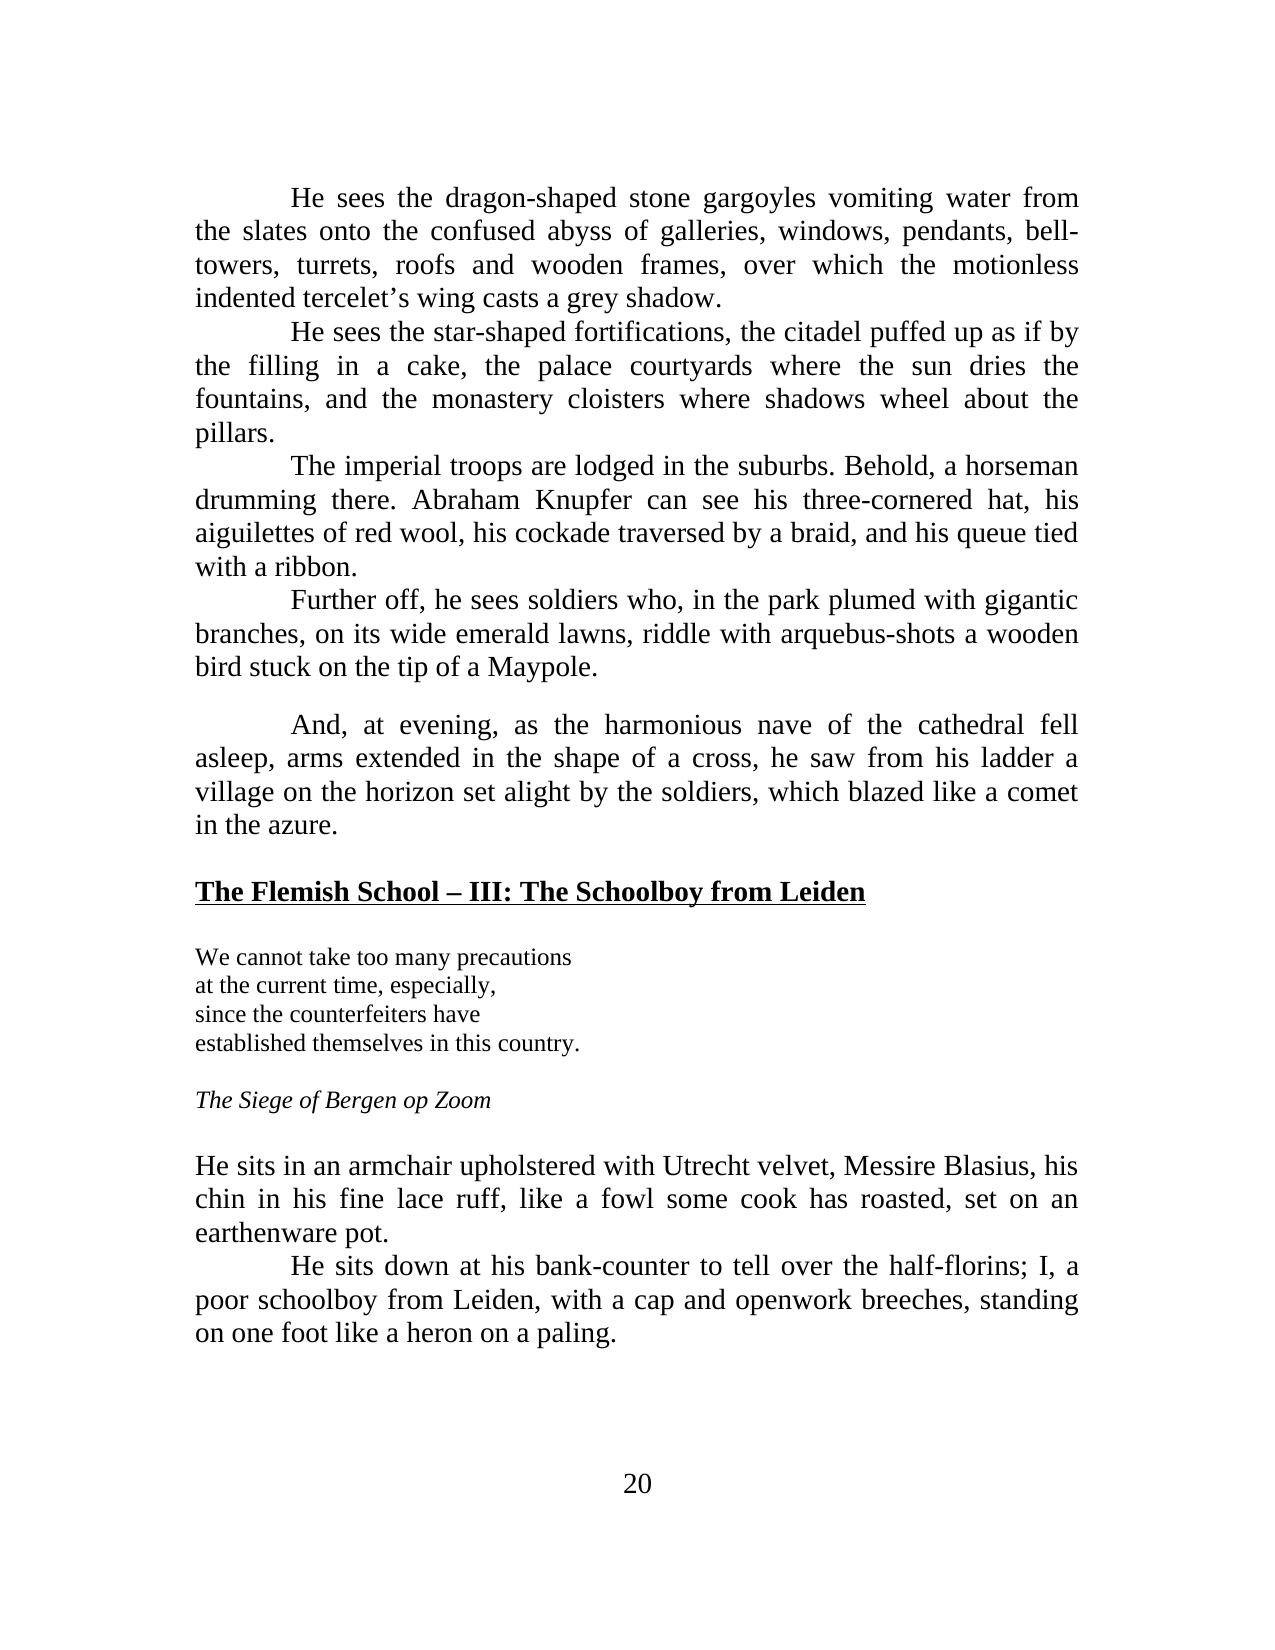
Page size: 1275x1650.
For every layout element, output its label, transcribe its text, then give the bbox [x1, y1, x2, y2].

text We cannot take too many precautions [195, 942, 1080, 970]
text He sees the star-shaped fortifications, the citadel puffed up as if by the filling in a cake, the palace courtyards where the sun dries the fountains, and the monastery cloisters where shadows wheel about the pillars. [195, 314, 1080, 448]
subtitle The Flemish School – III: The Schoolboy from Leiden [195, 874, 1080, 908]
text Further off, he sees soldiers who, in the park plumed with gigantic branches, on its wide emerald lawns, riddle with arquebus-shots a wooden bird stuck on the tip of a Maypole. [195, 582, 1080, 683]
text And, at evening, as the harmonious nave of the cathedral fell asleep, arms extended in the shape of a cross, he saw from his ladder a village on the horizon set alight by the soldiers, which blazed like a comet in the azure. [195, 707, 1080, 841]
text since the counterfeiters have [195, 999, 1080, 1028]
text established themselves in this country. [195, 1028, 1080, 1057]
text The Siege of Bergen op Zoom [195, 1085, 1080, 1114]
text He sits in an armchair upholstered with Utrecht velvet, Messire Blasius, his chin in his fine lace ruff, like a fowl some cook has roasted, set on an earthenware pot. [195, 1148, 1080, 1248]
text He sits down at his bank-counter to tell over the half-florins; I, a poor schoolboy from Leiden, with a cap and openwork breeches, standing on one foot like a heron on a paling. [195, 1248, 1080, 1349]
text at the current time, especially, [195, 970, 1080, 999]
text The imperial troops are lodged in the suburbs. Behold, a horseman drumming there. Abraham Knupfer can see his three-cornered hat, his aiguilettes of red wool, his cockade traversed by a braid, and his queue tied with a ribbon. [195, 448, 1080, 582]
text He sees the dragon-shaped stone gargoyles vomiting water from the slates onto the confused abyss of galleries, windows, pendants, bell-towers, turrets, roofs and wooden frames, over which the motionless indented tercelet’s wing casts a grey shadow. [195, 180, 1080, 314]
